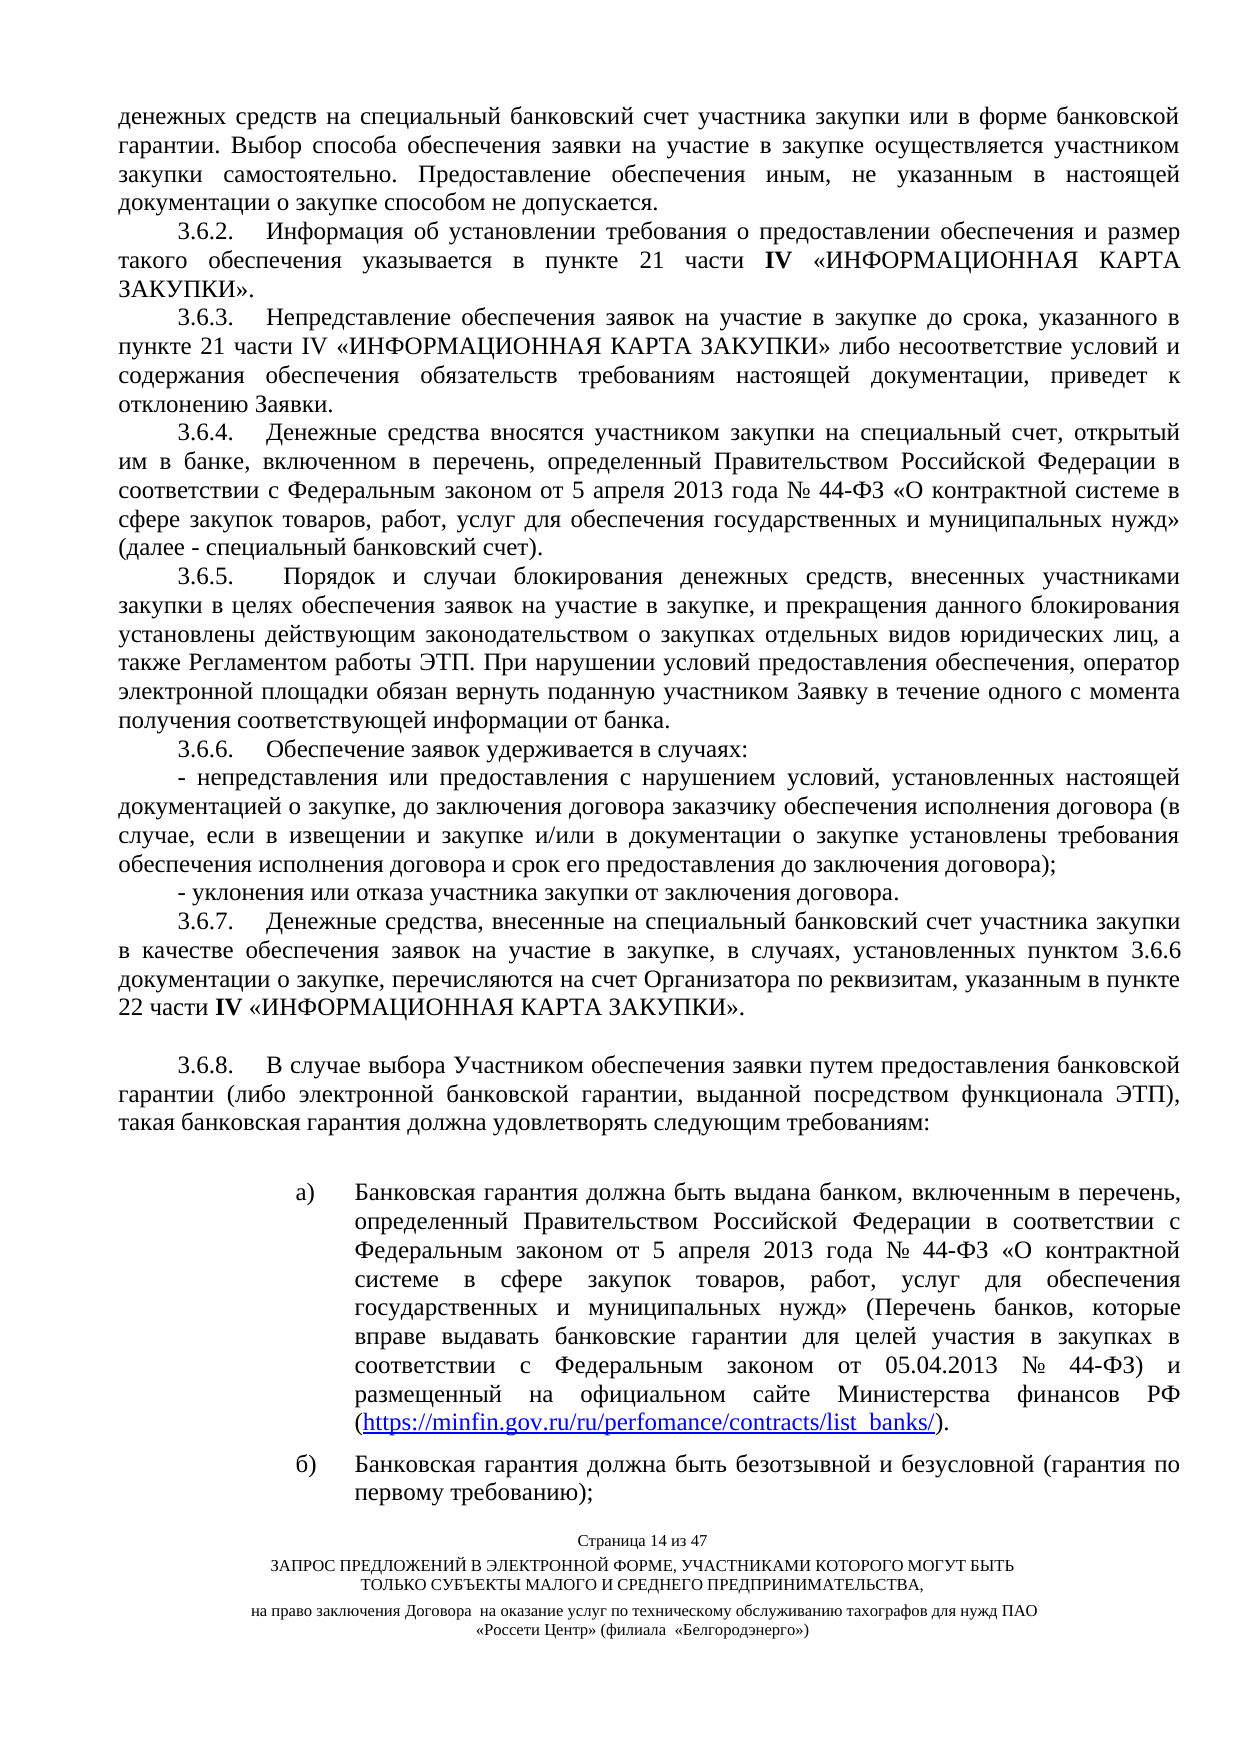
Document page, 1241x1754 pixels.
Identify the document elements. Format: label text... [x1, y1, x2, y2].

subtitle Непредставление обеспечения заявок на участие в закупке до срока, указанного в пункте 21 части IV «ИНФОРМАЦИОННАЯ КАРТА ЗАКУПКИ» либо несоответствие условий и содержания обеспечения обязательств требованиям настоящей документации, приведет к отклонению Заявки. [118, 302, 1181, 417]
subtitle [118, 101, 1181, 216]
subtitle Информация об установлении требования о предоставлении обеспечения и размер такого обеспечения указывается в пункте 21 части IV «ИНФОРМАЦИОННАЯ КАРТА ЗАКУПКИ». [118, 216, 1181, 302]
subtitle Обеспечение заявок удерживается в случаях: [118, 734, 1181, 762]
subtitle В случае выбора Участником обеспечения заявки путем предоставления банковской гарантии (либо электронной банковской гарантии, выданной посредством функционала ЭТП), такая банковская гарантия должна удовлетворять следующим требованиям: [118, 1050, 1181, 1136]
text - непредставления или предоставления с нарушением условий, установленных настоящей документацией о закупке, до заключения договора заказчику обеспечения исполнения договора (в случае, если в извещении и закупке и/или в документации о закупке установлены требования обеспечения исполнения договора и срок его предоставления до заключения договора); [118, 762, 1181, 877]
subtitle Денежные средства вносятся участником закупки на специальный счет, открытый им в банке, включенном в перечень, определенный Правительством Российской Федерации в соответствии с Федеральным законом от 5 апреля 2013 года № 44-ФЗ «О контрактной системе в сфере закупок товаров, работ, услуг для обеспечения государственных и муниципальных нужд» (далее - специальный банковский счет). [118, 417, 1181, 561]
text - уклонения или отказа участника закупки от заключения договора. [118, 877, 1181, 906]
subtitle Денежные средства, внесенные на специальный банковский счет участника закупки в качестве обеспечения заявок на участие в закупке, в случаях, установленных пунктом 3.6.6 документации о закупке, перечисляются на счет Организатора по реквизитам, указанным в пункте 22 части IV «ИНФОРМАЦИОННАЯ КАРТА ЗАКУПКИ». [118, 906, 1181, 1021]
subtitle Порядок и случаи блокирования денежных средств, внесенных участниками закупки в целях обеспечения заявок на участие в закупке, и прекращения данного блокирования установлены действующим законодательством о закупках отдельных видов юридических лиц, а также Регламентом работы ЭТП. При нарушении условий предоставления обеспечения, оператор электронной площадки обязан вернуть поданную участником Заявку в течение одного с момента получения соответствующей информации от банка. [118, 561, 1181, 734]
list Банковская гарантия должна быть выдана банком, включенным в перечень, определенный Правительством Российской Федерации в соответствии с Федеральным законом от 5 апреля 2013 года № 44-ФЗ «О контрактной системе в сфере закупок товаров, работ, услуг для обеспечения государственных и муниципальных нужд» (Перечень банков, которые вправе выдавать банковские гарантии для целей участия в закупках в соответствии с Федеральным законом от 05.04.2013 № 44-ФЗ) и размещенный на официальном сайте Министерства финансов РФ (https://minfin.gov.ru/ru/perfomance/contracts/list_banks/). [295, 1177, 1181, 1436]
list Банковская гарантия должна быть безотзывной и безусловной (гарантия по первому требованию); [295, 1449, 1181, 1506]
